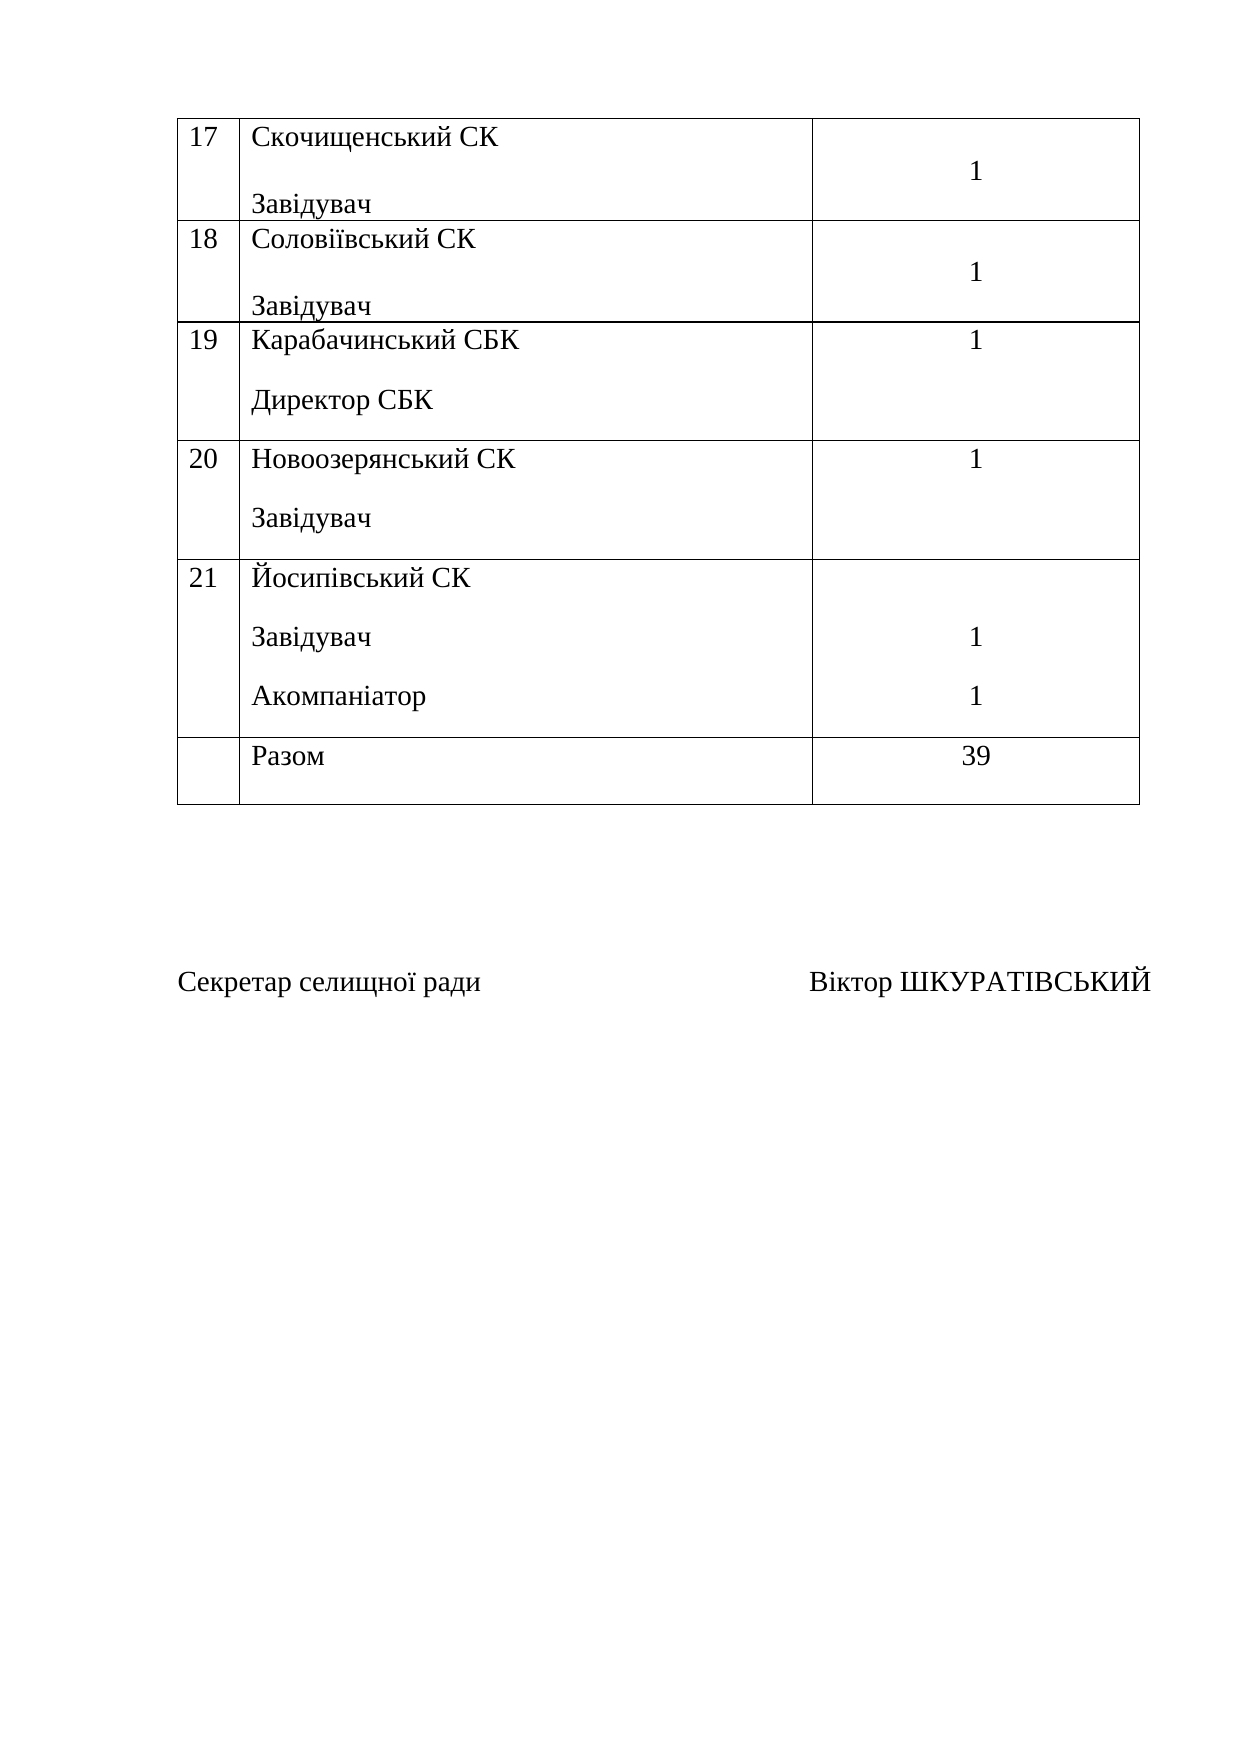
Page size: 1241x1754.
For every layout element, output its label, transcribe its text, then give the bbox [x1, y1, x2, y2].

table_cell 1 [813, 441, 1139, 559]
table_cell 1 [813, 119, 1139, 220]
table_cell 19 [178, 323, 239, 440]
table_cell 18 [178, 221, 239, 321]
text Секретар селищної ради Віктор ШКУРАТІВСЬКИЙ [177, 964, 1152, 998]
table_cell Новоозерянський СК Завідувач [240, 441, 812, 559]
table_cell Карабачинський СБК Директор СБК [240, 323, 812, 440]
table_cell 21 [178, 560, 239, 737]
table_cell Йосипівський СК Завідувач Акомпаніатор [240, 560, 812, 737]
table_cell Скочищенський СК Завідувач [240, 119, 812, 220]
table_cell Разом [240, 738, 812, 804]
table_cell [178, 738, 239, 804]
table_cell 20 [178, 441, 239, 559]
table_cell 1 [813, 323, 1139, 440]
table_cell 1 [813, 221, 1139, 321]
table_cell 1 1 [813, 560, 1139, 737]
table_cell Соловіївський СК Завідувач [240, 221, 812, 321]
table_cell 39 [813, 738, 1139, 804]
table_cell 17 [178, 119, 239, 220]
